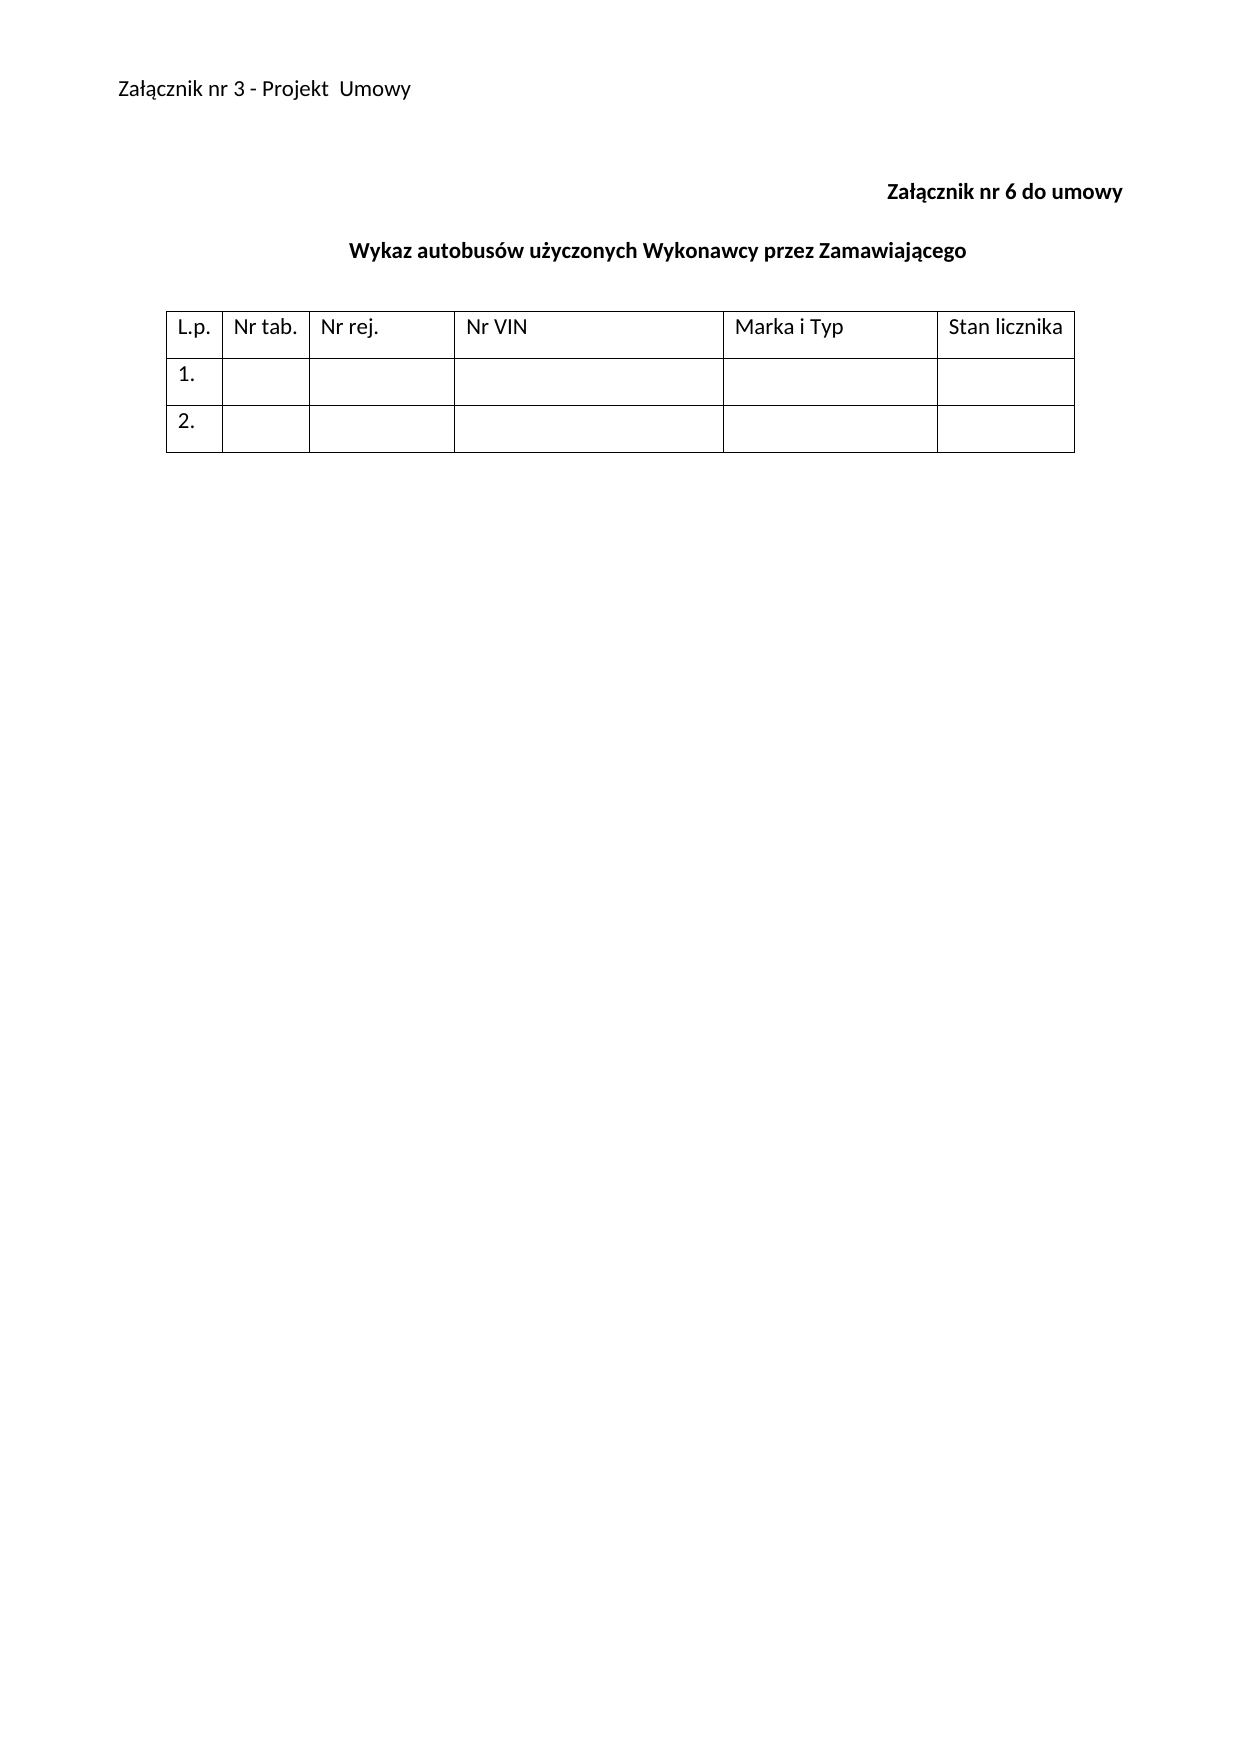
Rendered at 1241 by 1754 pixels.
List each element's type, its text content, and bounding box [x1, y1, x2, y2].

table_cell [310, 359, 454, 405]
list Wykaz autobusów użyczonych Wykonawcy przez Zamawiającego [193, 236, 1123, 264]
table_header Marka i Typ [724, 312, 937, 358]
table_cell [223, 359, 309, 405]
table_header Stan licznika [938, 312, 1074, 358]
table_cell [938, 406, 1074, 452]
table_header Nr tab. [223, 312, 309, 358]
table_cell 1. [167, 359, 222, 405]
list Załącznik nr 6 do umowy [193, 177, 1123, 205]
table_cell [938, 359, 1074, 405]
table_cell 2. [167, 406, 222, 452]
table_header Nr VIN [455, 312, 723, 358]
table_cell [455, 406, 723, 452]
table_cell [724, 359, 937, 405]
table_cell [455, 359, 723, 405]
table_cell [724, 406, 937, 452]
table_cell [223, 406, 309, 452]
table_header L.p. [167, 312, 222, 358]
table_header Nr rej. [310, 312, 454, 358]
table_cell [310, 406, 454, 452]
